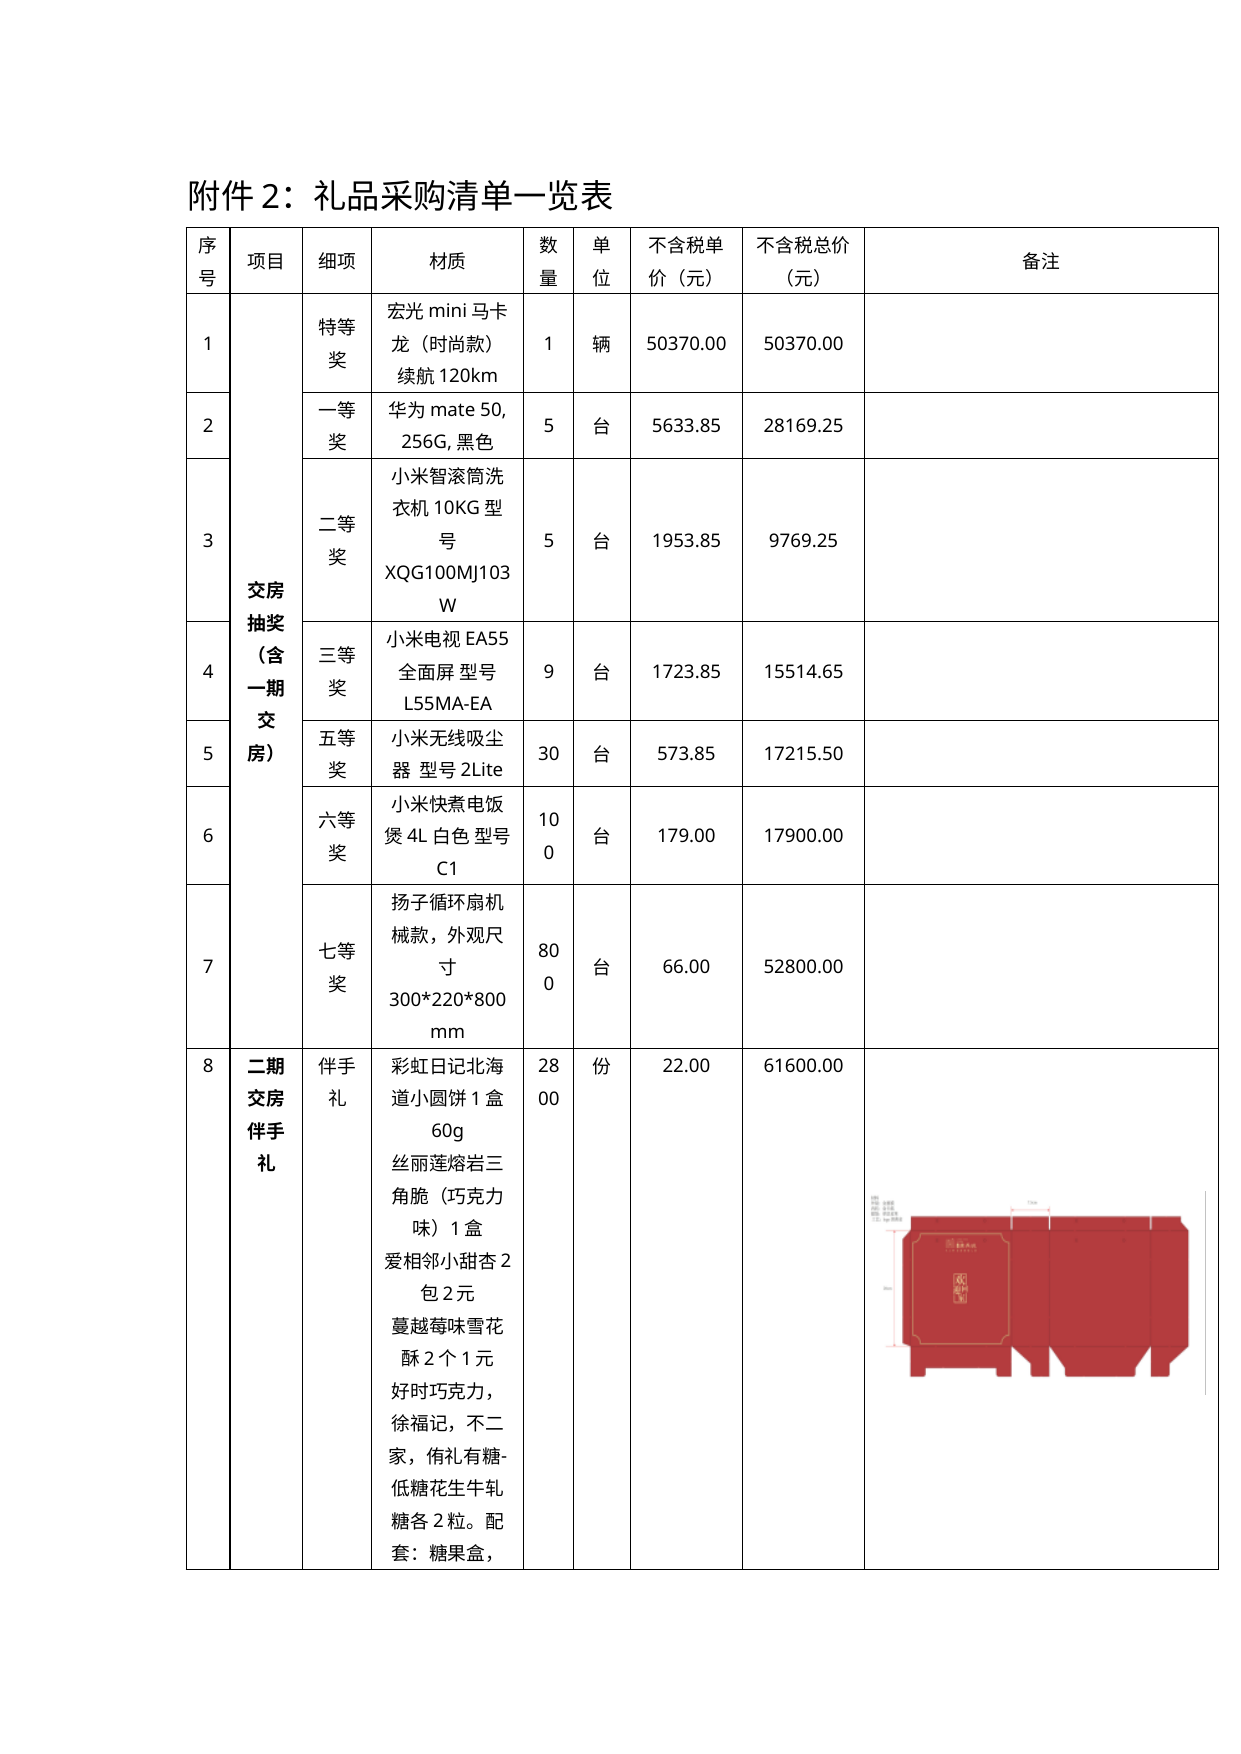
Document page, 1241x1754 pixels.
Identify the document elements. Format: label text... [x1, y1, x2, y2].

table_cell 61600.00 [743, 1049, 864, 1569]
table_cell 台 [574, 721, 630, 786]
table_cell 小米无线吸尘器 型号2Lite [372, 721, 523, 786]
table_cell 台 [574, 885, 630, 1048]
picture [866, 1191, 1207, 1395]
table_cell 30 [524, 721, 573, 786]
table_cell 二等奖 [303, 459, 371, 621]
table_cell 台 [574, 393, 630, 458]
table_cell 台 [574, 787, 630, 884]
table_cell 1 [524, 294, 573, 392]
table_header 不含税单价（元） [631, 228, 742, 293]
table_cell 800 [524, 885, 573, 1048]
table_cell 五等奖 [303, 721, 371, 786]
table_cell 7 [187, 885, 229, 1048]
table_header 项目 [231, 228, 302, 293]
table_cell 小米电视EA55 全面屏 型号L55MA-EA [372, 622, 523, 720]
table_cell 4 [187, 622, 229, 720]
table_cell 9769.25 [743, 459, 864, 621]
table_header 单位 [574, 228, 630, 293]
table_cell 七等奖 [303, 885, 371, 1048]
table_cell 5 [524, 459, 573, 621]
table_cell 六等奖 [303, 787, 371, 884]
table_cell 宏光mini马卡龙（时尚款）续航120km [372, 294, 523, 392]
table_cell 小米智滚筒洗衣机10KG 型号XQG100MJ103W [372, 459, 523, 621]
table_cell [865, 721, 1218, 786]
table_cell 28169.25 [743, 393, 864, 458]
table_cell 8 [187, 1049, 229, 1569]
table_cell 5 [187, 721, 229, 786]
table_cell 50370.00 [631, 294, 742, 392]
table_cell 1953.85 [631, 459, 742, 621]
table_cell 573.85 [631, 721, 742, 786]
table_cell 100 [524, 787, 573, 884]
table_cell 66.00 [631, 885, 742, 1048]
table_cell 22.00 [631, 1049, 742, 1569]
table_cell 三等奖 [303, 622, 371, 720]
table_cell [865, 393, 1218, 458]
table_header 数量 [524, 228, 573, 293]
table_cell 6 [187, 787, 229, 884]
table_cell [865, 1049, 1218, 1569]
table_cell 17900.00 [743, 787, 864, 884]
table_cell 2 [187, 393, 229, 458]
table_header 材质 [372, 228, 523, 293]
table_cell [865, 787, 1218, 884]
table_cell [865, 294, 1218, 392]
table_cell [372, 1049, 523, 1569]
table_cell 17215.50 [743, 721, 864, 786]
table_header 备注 [865, 228, 1218, 293]
table_cell 特等奖 [303, 294, 371, 392]
table_cell [865, 459, 1218, 621]
table_header 细项 [303, 228, 371, 293]
table_cell 1 [187, 294, 229, 392]
table_cell 3 [187, 459, 229, 621]
table_cell 5 [524, 393, 573, 458]
table_cell 1723.85 [631, 622, 742, 720]
table_cell 15514.65 [743, 622, 864, 720]
table_cell 50370.00 [743, 294, 864, 392]
text 附件2：礼品采购清单一览表 [187, 162, 1053, 227]
table_header 不含税总价（元） [743, 228, 864, 293]
table_cell 台 [574, 459, 630, 621]
table_cell 辆 [574, 294, 630, 392]
table_cell 扬子循环扇机械款，外观尺寸300*220*800mm [372, 885, 523, 1048]
table_cell 二期交房伴手礼 [231, 1049, 302, 1569]
table_cell [865, 622, 1218, 720]
table_cell 一等奖 [303, 393, 371, 458]
table_cell 交房抽奖（含一期交房） [231, 294, 302, 1048]
table_cell 52800.00 [743, 885, 864, 1048]
table_header 序号 [187, 228, 229, 293]
table_cell 小米快煮电饭煲 4L 白色 型号C1 [372, 787, 523, 884]
table_cell 9 [524, 622, 573, 720]
table_cell 台 [574, 622, 630, 720]
table_cell 179.00 [631, 787, 742, 884]
table_cell [865, 885, 1218, 1048]
table_cell 伴手礼 [303, 1049, 371, 1569]
table_cell 份 [574, 1049, 630, 1569]
table_cell 5633.85 [631, 393, 742, 458]
table_cell 2800 [524, 1049, 573, 1569]
table_cell 华为mate 50, 256G, 黑色 [372, 393, 523, 458]
